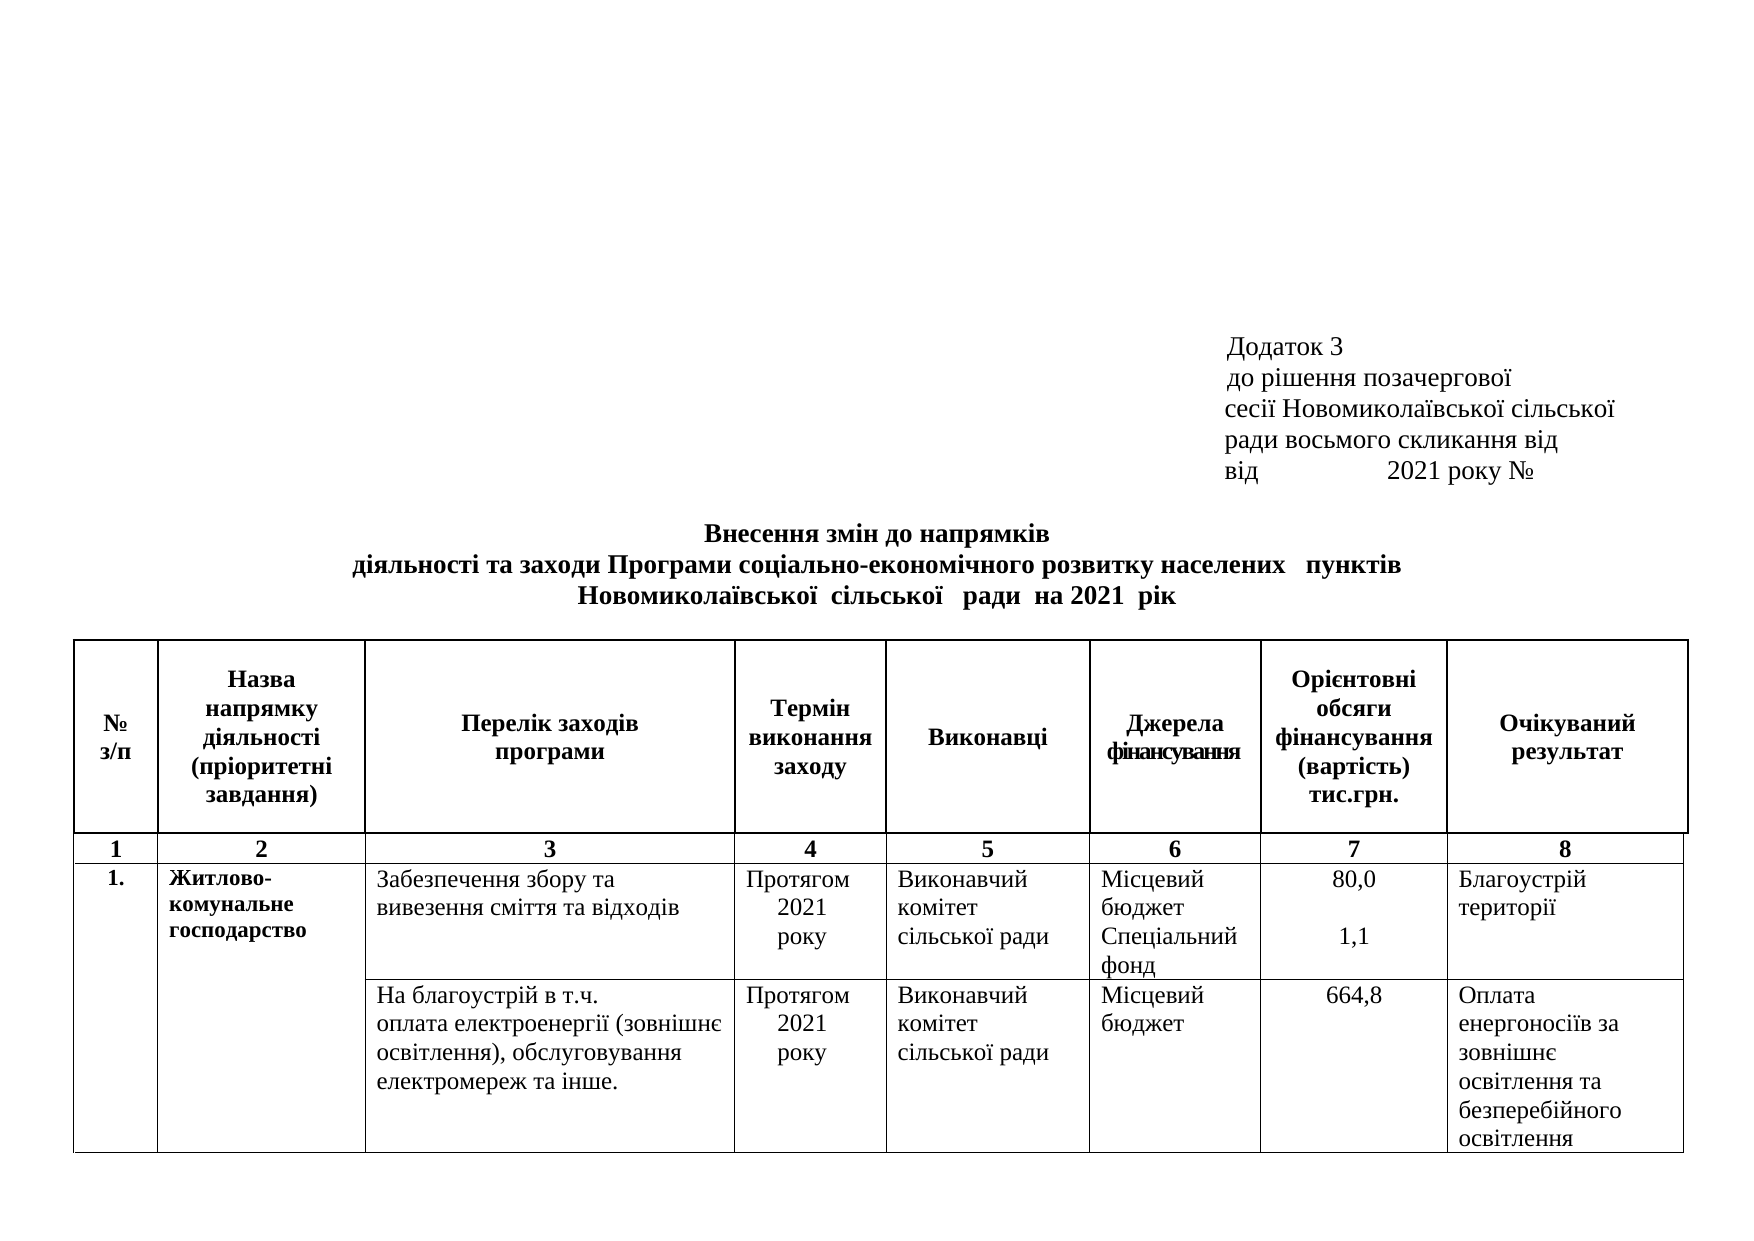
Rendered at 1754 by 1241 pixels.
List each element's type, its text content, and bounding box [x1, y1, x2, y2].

text сесії Новомиколаївської сільської [118, 392, 1636, 423]
table_cell Забезпечення збору та вивезення сміття та відходів [366, 864, 734, 979]
table_cell Житлово-комунальне господарство [158, 864, 365, 1152]
table_header Джерела фінансування [1091, 641, 1260, 832]
table_cell 2 [158, 834, 365, 863]
table_cell Місцевий бюджет Спеціальний фонд [1090, 864, 1260, 979]
table_header Очікуваний результат [1448, 641, 1687, 832]
table_cell 7 [1261, 834, 1447, 863]
table_cell 1. [74, 863, 157, 1152]
table_cell 6 [1090, 834, 1260, 863]
text Додаток 3 [118, 330, 1636, 361]
text діяльності та заходи Програми соціально-економічного розвитку населених пунктів [118, 548, 1636, 579]
table_cell 8 [1448, 834, 1683, 863]
table_cell 1 [74, 834, 157, 863]
table_cell На благоустрій в т.ч. оплата електроенергії (зовнішнє освітлення), обслуговування електромереж та інше. [366, 980, 734, 1152]
table_header Термін виконання заходу [736, 641, 885, 832]
table_header Виконавці [887, 641, 1089, 832]
table_cell Оплата енергоносіїв за зовнішнє освітлення та безперебійного освітлення [1448, 980, 1683, 1152]
table_header Перелік заходів програми [366, 641, 734, 832]
table_cell Протягом 2021 року [735, 980, 886, 1152]
table_cell Місцевий бюджет [1090, 980, 1260, 1152]
text ради восьмого скликання від [118, 423, 1636, 454]
table_cell Виконавчий комітет сільської ради [887, 980, 1089, 1152]
text до рішення позачергової [118, 361, 1636, 392]
text Новомиколаївської сільської ради на 2021 рік [118, 579, 1636, 610]
table_header № з/п [75, 641, 157, 832]
table_header Назва напрямку діяльності (пріоритетні завдання) [159, 641, 364, 832]
table_header Орієнтовні обсяги фінансування (вартість) тис.грн. [1262, 641, 1446, 832]
table_cell Протягом 2021 року [735, 864, 886, 979]
table_cell 5 [887, 834, 1089, 863]
text від 2021 року № [118, 454, 1636, 486]
table_cell 4 [735, 834, 886, 863]
table_cell Благоустрій території [1448, 864, 1683, 979]
table_cell 664,8 [1261, 980, 1447, 1152]
text Внесення змін до напрямків [118, 517, 1636, 548]
table_cell 3 [366, 834, 734, 863]
table_cell 80,0 1,1 [1261, 864, 1447, 979]
table_cell Виконавчий комітет сільської ради [887, 864, 1089, 979]
